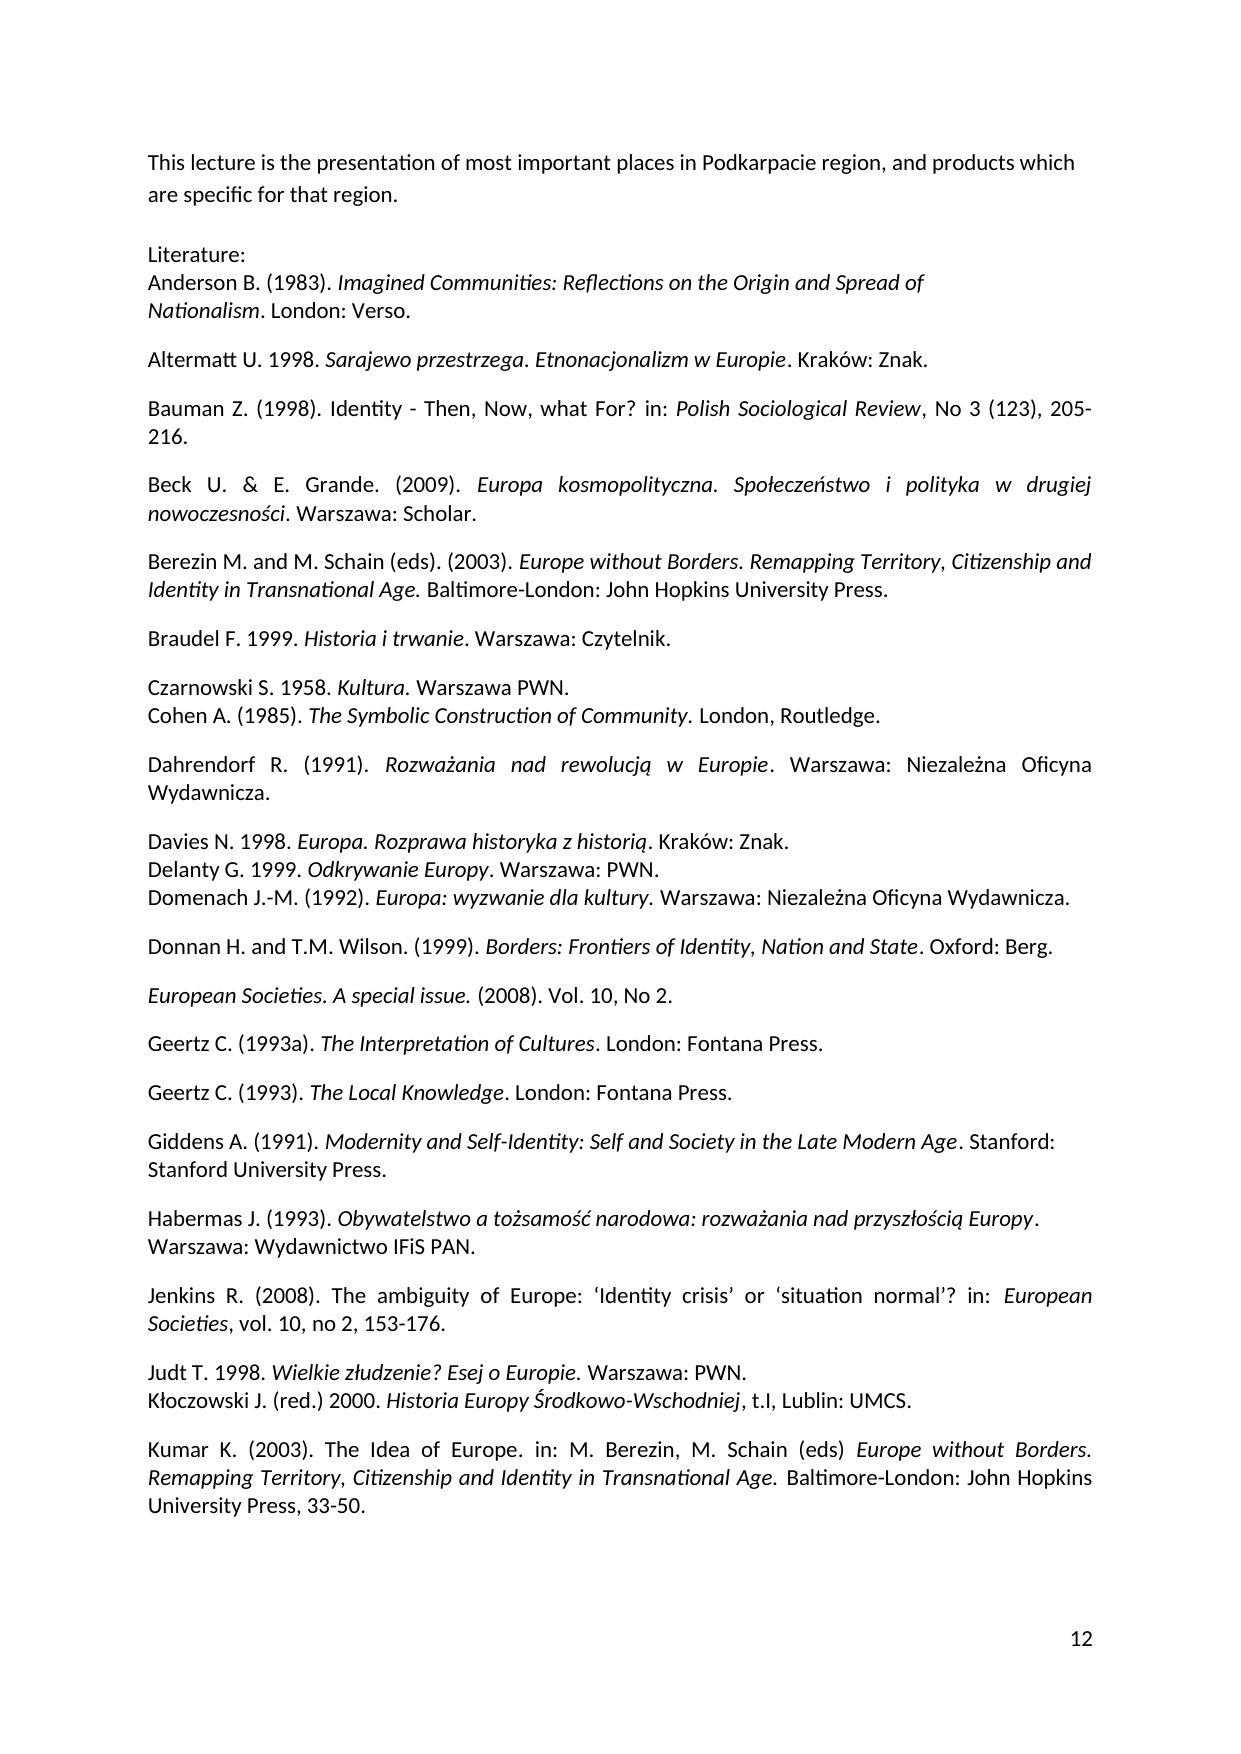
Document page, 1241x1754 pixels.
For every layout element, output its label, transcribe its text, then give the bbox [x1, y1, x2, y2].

text Czarnowski S. 1958. Kultura. Warszawa PWN. [148, 673, 1093, 701]
text Berezin M. and M. Schain (eds). (2003). Europe without Borders. Remapping Territory, Citizenship and Identity in Transnational Age. Baltimore-London: John Hopkins University Press. [148, 547, 1093, 603]
text European Societies. A special issue. (2008). Vol. 10, No 2. [148, 981, 1093, 1009]
text Davies N. 1998. Europa. Rozprawa historyka z historią. Kraków: Znak. [148, 827, 1093, 855]
text Giddens A. (1991). Modernity and Self-Identity: Self and Society in the Late Modern Age. Stanford: Stanford University Press. [148, 1127, 1093, 1183]
text Cohen A. (1985). The Symbolic Construction of Community. London, Routledge. [148, 701, 1093, 729]
text Anderson B. (1983). Imagined Communities: Reflections on the Origin and Spread of [148, 268, 1093, 296]
text Habermas J. (1993). Obywatelstwo a tożsamość narodowa: rozważania nad przyszłością Europy. Warszawa: Wydawnictwo IFiS PAN. [148, 1204, 1093, 1260]
text Beck U. & E. Grande. (2009). Europa kosmopolityczna. Społeczeństwo i polityka w drugiej nowoczesności. Warszawa: Scholar. [148, 471, 1093, 527]
text Geertz C. (1993). The Local Knowledge. London: Fontana Press. [148, 1078, 1093, 1106]
text Altermatt U. 1998. Sarajewo przestrzega. Etnonacjonalizm w Europie. Kraków: Znak. [148, 345, 1093, 373]
text This lecture is the presentation of most important places in Podkarpacie region, and products which are specific for that region. [148, 148, 1093, 208]
text Nationalism. London: Verso. [148, 296, 1093, 324]
text Braudel F. 1999. Historia i trwanie. Warszawa: Czytelnik. [148, 624, 1093, 652]
text Kumar K. (2003). The Idea of Europe. in: M. Berezin, M. Schain (eds) Europe without Borders. Remapping Territory, Citizenship and Identity in Transnational Age. Baltimore-London: John Hopkins University Press, 33-50. [148, 1435, 1093, 1519]
text Domenach J.-M. (1992). Europa: wyzwanie dla kultury. Warszawa: Niezależna Oficyna Wydawnicza. [148, 883, 1093, 911]
text Literature: [148, 240, 1093, 268]
text Dahrendorf R. (1991). Rozważania nad rewolucją w Europie. Warszawa: Niezależna Oficyna Wydawnicza. [148, 750, 1093, 806]
text Jenkins R. (2008). The ambiguity of Europe: ‘Identity crisis’ or ‘situation normal’? in: European Societies, vol. 10, no 2, 153-176. [148, 1281, 1093, 1337]
text Kłoczowski J. (red.) 2000. Historia Europy Środkowo-Wschodniej, t.I, Lublin: UMCS. [148, 1386, 1093, 1414]
text Delanty G. 1999. Odkrywanie Europy. Warszawa: PWN. [148, 855, 1093, 883]
text Donnan H. and T.M. Wilson. (1999). Borders: Frontiers of Identity, Nation and State. Oxford: Berg. [148, 932, 1093, 960]
text Bauman Z. (1998). Identity - Then, Now, what For? in: Polish Sociological Review, No 3 (123), 205-216. [148, 394, 1093, 450]
text Geertz C. (1993a). The Interpretation of Cultures. London: Fontana Press. [148, 1029, 1093, 1058]
text Judt T. 1998. Wielkie złudzenie? Esej o Europie. Warszawa: PWN. [148, 1358, 1093, 1386]
